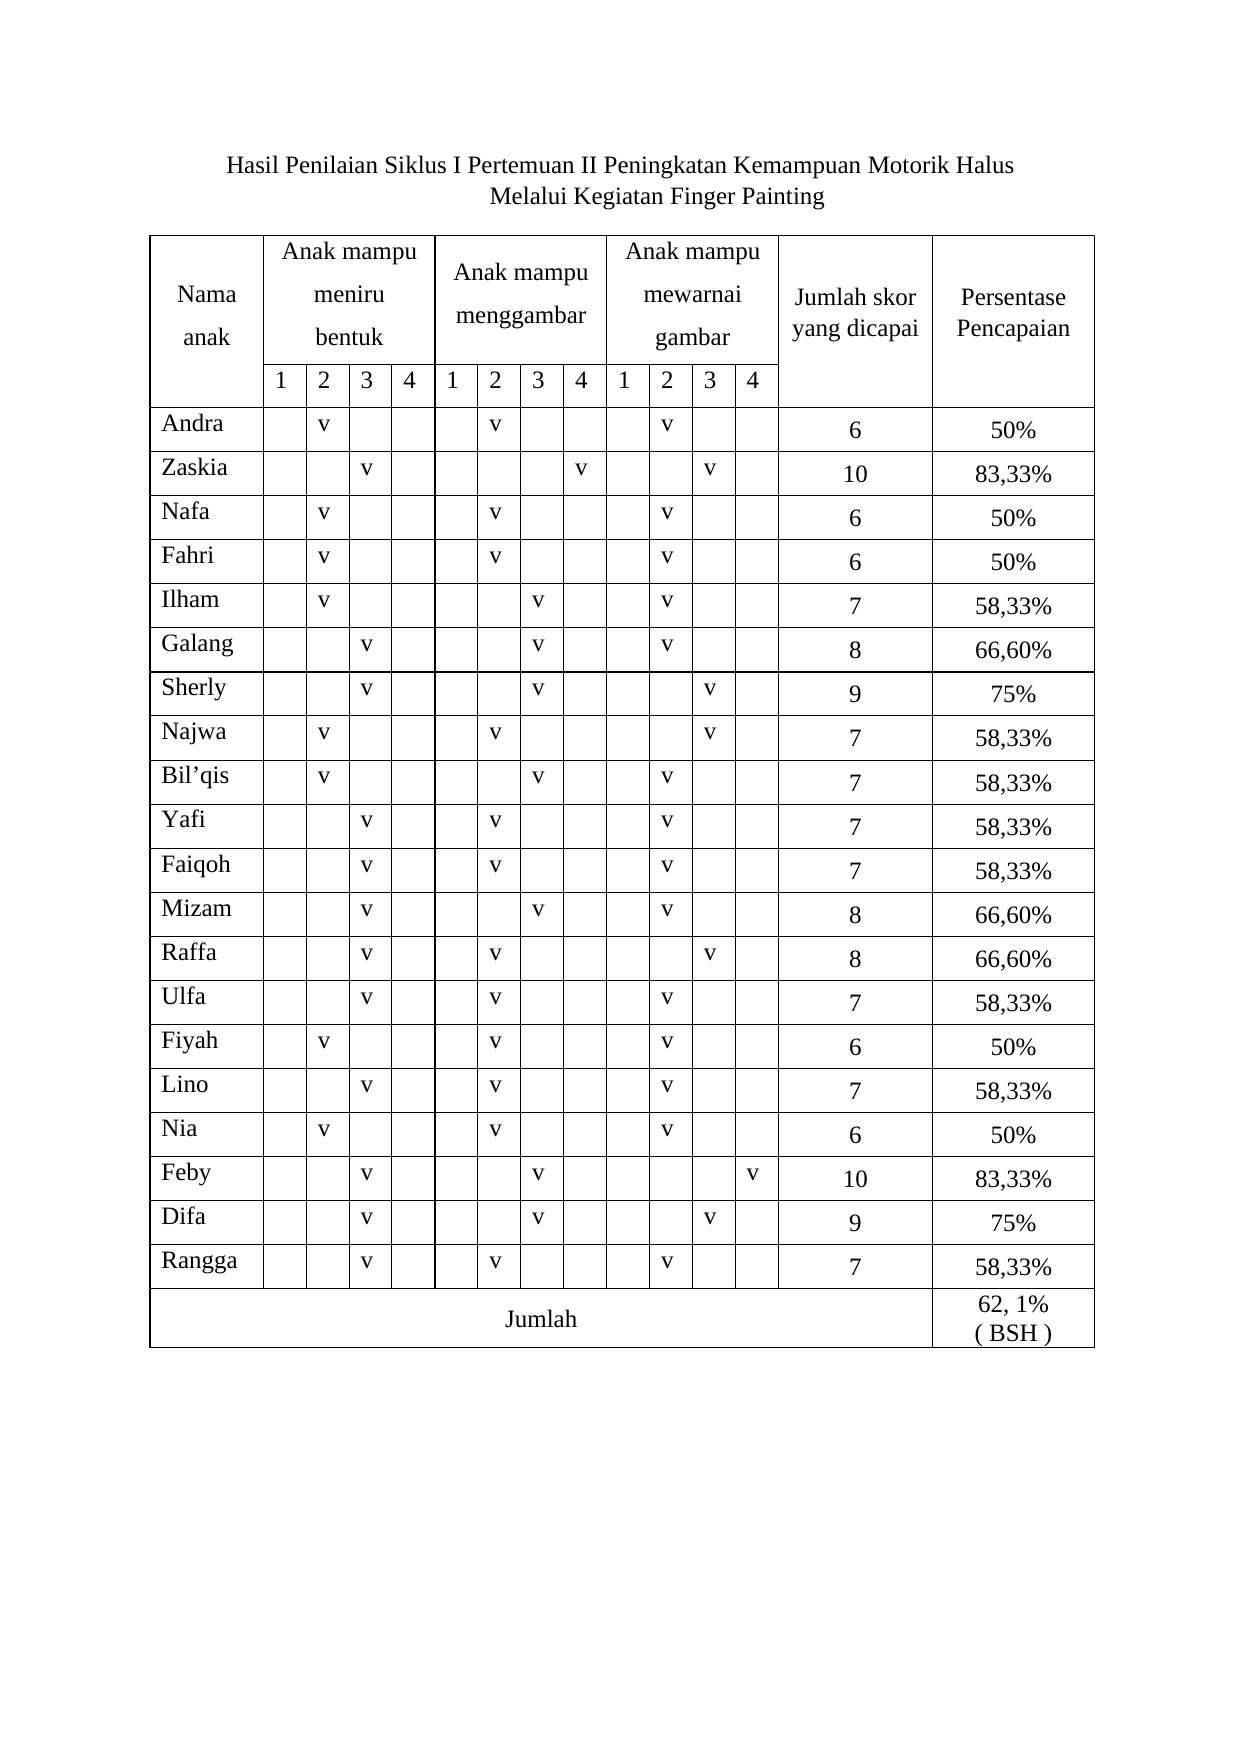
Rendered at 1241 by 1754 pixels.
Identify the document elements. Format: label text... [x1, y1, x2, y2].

table_cell 8 [779, 893, 932, 936]
table_cell [693, 849, 735, 892]
table_cell [693, 805, 735, 848]
table_cell [607, 1069, 649, 1112]
table_cell 8 [779, 628, 932, 671]
table_cell [478, 673, 520, 715]
table_cell [264, 1069, 306, 1112]
table_cell v [307, 408, 349, 451]
table_cell [264, 1113, 306, 1156]
table_cell [436, 496, 477, 539]
table_header Anak mampu meniru bentuk [264, 236, 434, 364]
table_cell 83,33% [933, 1157, 1094, 1200]
table_cell [521, 937, 563, 980]
table_cell v [478, 937, 520, 980]
table_cell Difa [151, 1201, 263, 1244]
table_cell 7 [779, 1069, 932, 1112]
table_cell v [650, 1245, 692, 1288]
table_cell [607, 1201, 649, 1244]
table_cell [736, 540, 778, 583]
table_cell Yafi [151, 805, 263, 848]
table_cell 7 [779, 584, 932, 627]
table_cell [521, 805, 563, 848]
table_cell [392, 540, 434, 583]
table_cell v [350, 452, 391, 495]
table_cell [736, 584, 778, 627]
table_cell [564, 1157, 606, 1200]
table_cell [693, 1157, 735, 1200]
table_cell [264, 496, 306, 539]
table_cell [436, 408, 477, 451]
table_cell Mizam [151, 893, 263, 936]
table_cell [392, 452, 434, 495]
table_cell [607, 628, 649, 671]
table_cell [693, 496, 735, 539]
table_cell [693, 628, 735, 671]
table_cell v [650, 1069, 692, 1112]
table_cell [392, 849, 434, 892]
table_cell v [478, 408, 520, 451]
table_cell v [693, 1201, 735, 1244]
table_cell [392, 716, 434, 759]
table_cell v [350, 981, 391, 1024]
table_cell 6 [779, 1025, 932, 1068]
table_cell Zaskia [151, 452, 263, 495]
table_cell Galang [151, 628, 263, 671]
table_cell [564, 1069, 606, 1112]
table_cell [436, 540, 477, 583]
table_cell [478, 761, 520, 803]
table_cell [307, 937, 349, 980]
list Hasil Penilaian Siklus I Pertemuan II Peningkatan Kemampuan Motorik Halus [150, 150, 1090, 179]
table_cell [736, 849, 778, 892]
table_cell [478, 452, 520, 495]
table_cell 8 [779, 937, 932, 980]
table_cell [436, 673, 477, 715]
table_cell v [693, 937, 735, 980]
table_cell 58,33% [933, 584, 1094, 627]
table_cell [736, 628, 778, 671]
table_cell [564, 628, 606, 671]
table_cell 4 [736, 365, 778, 407]
list Melalui Kegiatan Finger Painting [224, 181, 1090, 210]
table_cell 50% [933, 1025, 1094, 1068]
table_cell v [307, 540, 349, 583]
table_cell 1 [436, 365, 477, 407]
table_cell [436, 1245, 477, 1288]
table_cell v [521, 628, 563, 671]
table_cell [436, 893, 477, 936]
table_cell [564, 761, 606, 803]
table_cell Fiyah [151, 1025, 263, 1068]
table_cell 4 [564, 365, 606, 407]
table_cell 66,60% [933, 893, 1094, 936]
table_cell [307, 805, 349, 848]
table_cell [607, 1025, 649, 1068]
table_cell v [478, 981, 520, 1024]
table_cell 66,60% [933, 937, 1094, 980]
table_cell v [350, 1201, 391, 1244]
table_cell Rangga [151, 1245, 263, 1288]
table_cell v [693, 716, 735, 759]
table_cell v [350, 673, 391, 715]
table_cell 6 [779, 540, 932, 583]
table_cell [736, 1245, 778, 1288]
table_cell 3 [693, 365, 735, 407]
table_cell [607, 408, 649, 451]
table_cell 7 [779, 805, 932, 848]
table_cell [436, 452, 477, 495]
table_cell [564, 1025, 606, 1068]
table_cell [607, 893, 649, 936]
table_cell [478, 1201, 520, 1244]
table_cell [607, 937, 649, 980]
table_cell [392, 628, 434, 671]
table_cell 62, 1% ( BSH ) [933, 1289, 1094, 1347]
table_cell [521, 981, 563, 1024]
table_cell [736, 408, 778, 451]
table_cell [264, 849, 306, 892]
table_cell [264, 981, 306, 1024]
table_cell v [478, 1113, 520, 1156]
table_cell Feby [151, 1157, 263, 1200]
table_cell v [650, 628, 692, 671]
table_cell [436, 1201, 477, 1244]
table_header Persentase Pencapaian [933, 236, 1094, 407]
table_cell v [307, 1113, 349, 1156]
table_cell 7 [779, 849, 932, 892]
table_cell [478, 628, 520, 671]
table_cell [264, 1201, 306, 1244]
table_cell 58,33% [933, 805, 1094, 848]
table_cell 50% [933, 408, 1094, 451]
table_cell [693, 1069, 735, 1112]
table_cell [650, 1157, 692, 1200]
table_cell [564, 1201, 606, 1244]
table_cell v [650, 805, 692, 848]
table_cell [436, 981, 477, 1024]
table_cell v [650, 849, 692, 892]
table_cell 2 [307, 365, 349, 407]
table_cell v [650, 584, 692, 627]
table_cell v [478, 716, 520, 759]
table_cell v [350, 893, 391, 936]
table_cell [392, 496, 434, 539]
table_cell v [650, 761, 692, 803]
table_cell [436, 849, 477, 892]
table_cell 50% [933, 496, 1094, 539]
table_cell [350, 584, 391, 627]
table_cell [521, 496, 563, 539]
table_cell [564, 408, 606, 451]
table_cell [307, 981, 349, 1024]
table_header Anak mampu mewarnai gambar [607, 236, 778, 364]
table_cell 6 [779, 1113, 932, 1156]
table_cell [736, 937, 778, 980]
table_cell [521, 1113, 563, 1156]
table_cell [436, 761, 477, 803]
table_cell 75% [933, 1201, 1094, 1244]
table_cell [350, 408, 391, 451]
table_cell 1 [264, 365, 306, 407]
table_cell 58,33% [933, 761, 1094, 803]
table_cell v [350, 849, 391, 892]
table_cell [392, 1113, 434, 1156]
table_cell [392, 1025, 434, 1068]
table_cell [607, 673, 649, 715]
table_cell [564, 1245, 606, 1288]
table_cell 9 [779, 673, 932, 715]
table_cell v [521, 1201, 563, 1244]
table_cell [436, 1113, 477, 1156]
table_cell v [307, 584, 349, 627]
table_cell 50% [933, 1113, 1094, 1156]
table_cell v [478, 1025, 520, 1068]
table_cell [264, 628, 306, 671]
table_cell [392, 1201, 434, 1244]
table_cell [436, 628, 477, 671]
table_cell v [521, 673, 563, 715]
table_cell Najwa [151, 716, 263, 759]
table_cell 6 [779, 496, 932, 539]
table_cell v [693, 673, 735, 715]
table_cell Bil’qis [151, 761, 263, 803]
table_cell [392, 937, 434, 980]
table_cell [521, 1245, 563, 1288]
table_cell [307, 1157, 349, 1200]
table_cell v [350, 1245, 391, 1288]
table_cell [607, 452, 649, 495]
table_cell [736, 452, 778, 495]
table_cell v [307, 496, 349, 539]
table_cell v [650, 540, 692, 583]
table_cell [264, 408, 306, 451]
table_cell 58,33% [933, 981, 1094, 1024]
table_cell [436, 1025, 477, 1068]
table_cell 58,33% [933, 716, 1094, 759]
table_cell v [307, 761, 349, 803]
table_cell 2 [478, 365, 520, 407]
table_cell [392, 1069, 434, 1112]
table_cell [736, 716, 778, 759]
table_cell v [478, 540, 520, 583]
table_cell [264, 1245, 306, 1288]
table_cell [736, 1025, 778, 1068]
table_cell [392, 584, 434, 627]
table_cell [436, 937, 477, 980]
table_cell [736, 1069, 778, 1112]
table_cell v [521, 893, 563, 936]
table_cell [307, 1069, 349, 1112]
table_cell [607, 981, 649, 1024]
table_cell Sherly [151, 673, 263, 715]
table_cell [350, 1025, 391, 1068]
table_cell [693, 1113, 735, 1156]
table_cell [392, 408, 434, 451]
table_cell [521, 452, 563, 495]
table_cell [736, 761, 778, 803]
table_cell 83,33% [933, 452, 1094, 495]
table_cell [436, 805, 477, 848]
table_cell v [564, 452, 606, 495]
table_cell [564, 937, 606, 980]
table_cell [350, 496, 391, 539]
table_cell [392, 981, 434, 1024]
table_cell [607, 805, 649, 848]
table_cell [436, 584, 477, 627]
table_cell [693, 408, 735, 451]
table_cell v [350, 1069, 391, 1112]
table_cell [436, 1069, 477, 1112]
table_cell v [350, 805, 391, 848]
table_cell 7 [779, 716, 932, 759]
table_cell [650, 716, 692, 759]
table_cell [350, 761, 391, 803]
table_cell 3 [350, 365, 391, 407]
table_cell [564, 716, 606, 759]
table_cell [736, 496, 778, 539]
table_cell [264, 540, 306, 583]
table_cell [521, 540, 563, 583]
table_cell v [478, 1245, 520, 1288]
table_cell [607, 761, 649, 803]
table_cell v [307, 1025, 349, 1068]
table_cell [478, 584, 520, 627]
table_cell 58,33% [933, 1245, 1094, 1288]
table_cell [307, 1245, 349, 1288]
table_cell [392, 761, 434, 803]
table_header Nama anak [151, 236, 263, 407]
table_cell v [521, 761, 563, 803]
table_cell [650, 937, 692, 980]
table_cell Ulfa [151, 981, 263, 1024]
table_cell [650, 1201, 692, 1244]
table_cell [564, 1113, 606, 1156]
table_cell [693, 761, 735, 803]
table_cell [564, 673, 606, 715]
table_cell [264, 893, 306, 936]
table_cell v [650, 1025, 692, 1068]
table_cell v [650, 981, 692, 1024]
table_cell [607, 1157, 649, 1200]
table_cell [392, 673, 434, 715]
table_header Jumlah skor yang dicapai [779, 236, 932, 407]
table_cell v [350, 1157, 391, 1200]
table_cell 10 [779, 1157, 932, 1200]
table_cell [693, 1025, 735, 1068]
table_cell 3 [521, 365, 563, 407]
table_cell [736, 805, 778, 848]
table_cell [436, 1157, 477, 1200]
table_cell [264, 761, 306, 803]
table_cell 1 [607, 365, 649, 407]
table_cell [307, 849, 349, 892]
table_cell [307, 452, 349, 495]
table_cell [350, 716, 391, 759]
table_cell v [693, 452, 735, 495]
table_cell v [478, 1069, 520, 1112]
table_cell [521, 849, 563, 892]
table_cell [307, 673, 349, 715]
table_cell Raffa [151, 937, 263, 980]
table_cell [521, 1069, 563, 1112]
table_cell Nia [151, 1113, 263, 1156]
table_cell 9 [779, 1201, 932, 1244]
table_cell 75% [933, 673, 1094, 715]
table_cell v [478, 849, 520, 892]
table_cell [521, 1025, 563, 1068]
table_cell 50% [933, 540, 1094, 583]
table_cell [607, 540, 649, 583]
table_cell [607, 716, 649, 759]
table_cell [478, 893, 520, 936]
table_cell [264, 673, 306, 715]
table_cell [693, 584, 735, 627]
table_cell v [521, 1157, 563, 1200]
table_cell [607, 584, 649, 627]
table_cell [607, 1113, 649, 1156]
table_cell [264, 452, 306, 495]
table_cell [264, 716, 306, 759]
table_cell [307, 893, 349, 936]
table_cell [392, 893, 434, 936]
table_cell [264, 1157, 306, 1200]
table_cell Jumlah [151, 1289, 932, 1347]
table_cell v [650, 893, 692, 936]
table_cell [307, 1201, 349, 1244]
table_cell v [521, 584, 563, 627]
table_cell [307, 628, 349, 671]
table_cell [564, 584, 606, 627]
table_cell Andra [151, 408, 263, 451]
table_cell 58,33% [933, 1069, 1094, 1112]
table_cell [693, 1245, 735, 1288]
table_cell v [650, 496, 692, 539]
table_cell [564, 981, 606, 1024]
table_cell [736, 1113, 778, 1156]
table_cell [736, 893, 778, 936]
table_cell [736, 981, 778, 1024]
table_cell [650, 673, 692, 715]
table_cell v [350, 628, 391, 671]
table_header Anak mampu menggambar [436, 236, 606, 364]
table_cell [693, 540, 735, 583]
table_cell [736, 1201, 778, 1244]
table_cell [564, 540, 606, 583]
table_cell [564, 849, 606, 892]
table_cell v [736, 1157, 778, 1200]
table_cell 6 [779, 408, 932, 451]
table_cell [264, 937, 306, 980]
table_cell v [350, 937, 391, 980]
table_cell [436, 716, 477, 759]
table_cell [693, 981, 735, 1024]
table_cell [264, 805, 306, 848]
table_cell [350, 1113, 391, 1156]
table_cell [607, 849, 649, 892]
table_cell [607, 1245, 649, 1288]
table_cell [521, 408, 563, 451]
table_cell 4 [392, 365, 434, 407]
table_cell Nafa [151, 496, 263, 539]
table_cell [264, 1025, 306, 1068]
table_cell [564, 805, 606, 848]
table_cell [392, 1157, 434, 1200]
table_cell v [307, 716, 349, 759]
table_cell [736, 673, 778, 715]
table_cell Fahri [151, 540, 263, 583]
table_cell [392, 1245, 434, 1288]
table_cell [350, 540, 391, 583]
table_cell [564, 496, 606, 539]
table_cell 66,60% [933, 628, 1094, 671]
table_cell 7 [779, 1245, 932, 1288]
table_cell [607, 496, 649, 539]
table_cell Faiqoh [151, 849, 263, 892]
table_cell Lino [151, 1069, 263, 1112]
table_cell Ilham [151, 584, 263, 627]
table_cell [264, 584, 306, 627]
table_cell 58,33% [933, 849, 1094, 892]
table_cell 10 [779, 452, 932, 495]
table_cell 7 [779, 761, 932, 803]
table_cell [521, 716, 563, 759]
table_cell [564, 893, 606, 936]
table_cell v [650, 1113, 692, 1156]
table_cell [650, 452, 692, 495]
table_cell 2 [650, 365, 692, 407]
table_cell [693, 893, 735, 936]
table_cell [392, 805, 434, 848]
table_cell 7 [779, 981, 932, 1024]
table_cell [478, 1157, 520, 1200]
table_cell v [478, 496, 520, 539]
table_cell v [650, 408, 692, 451]
table_cell v [478, 805, 520, 848]
